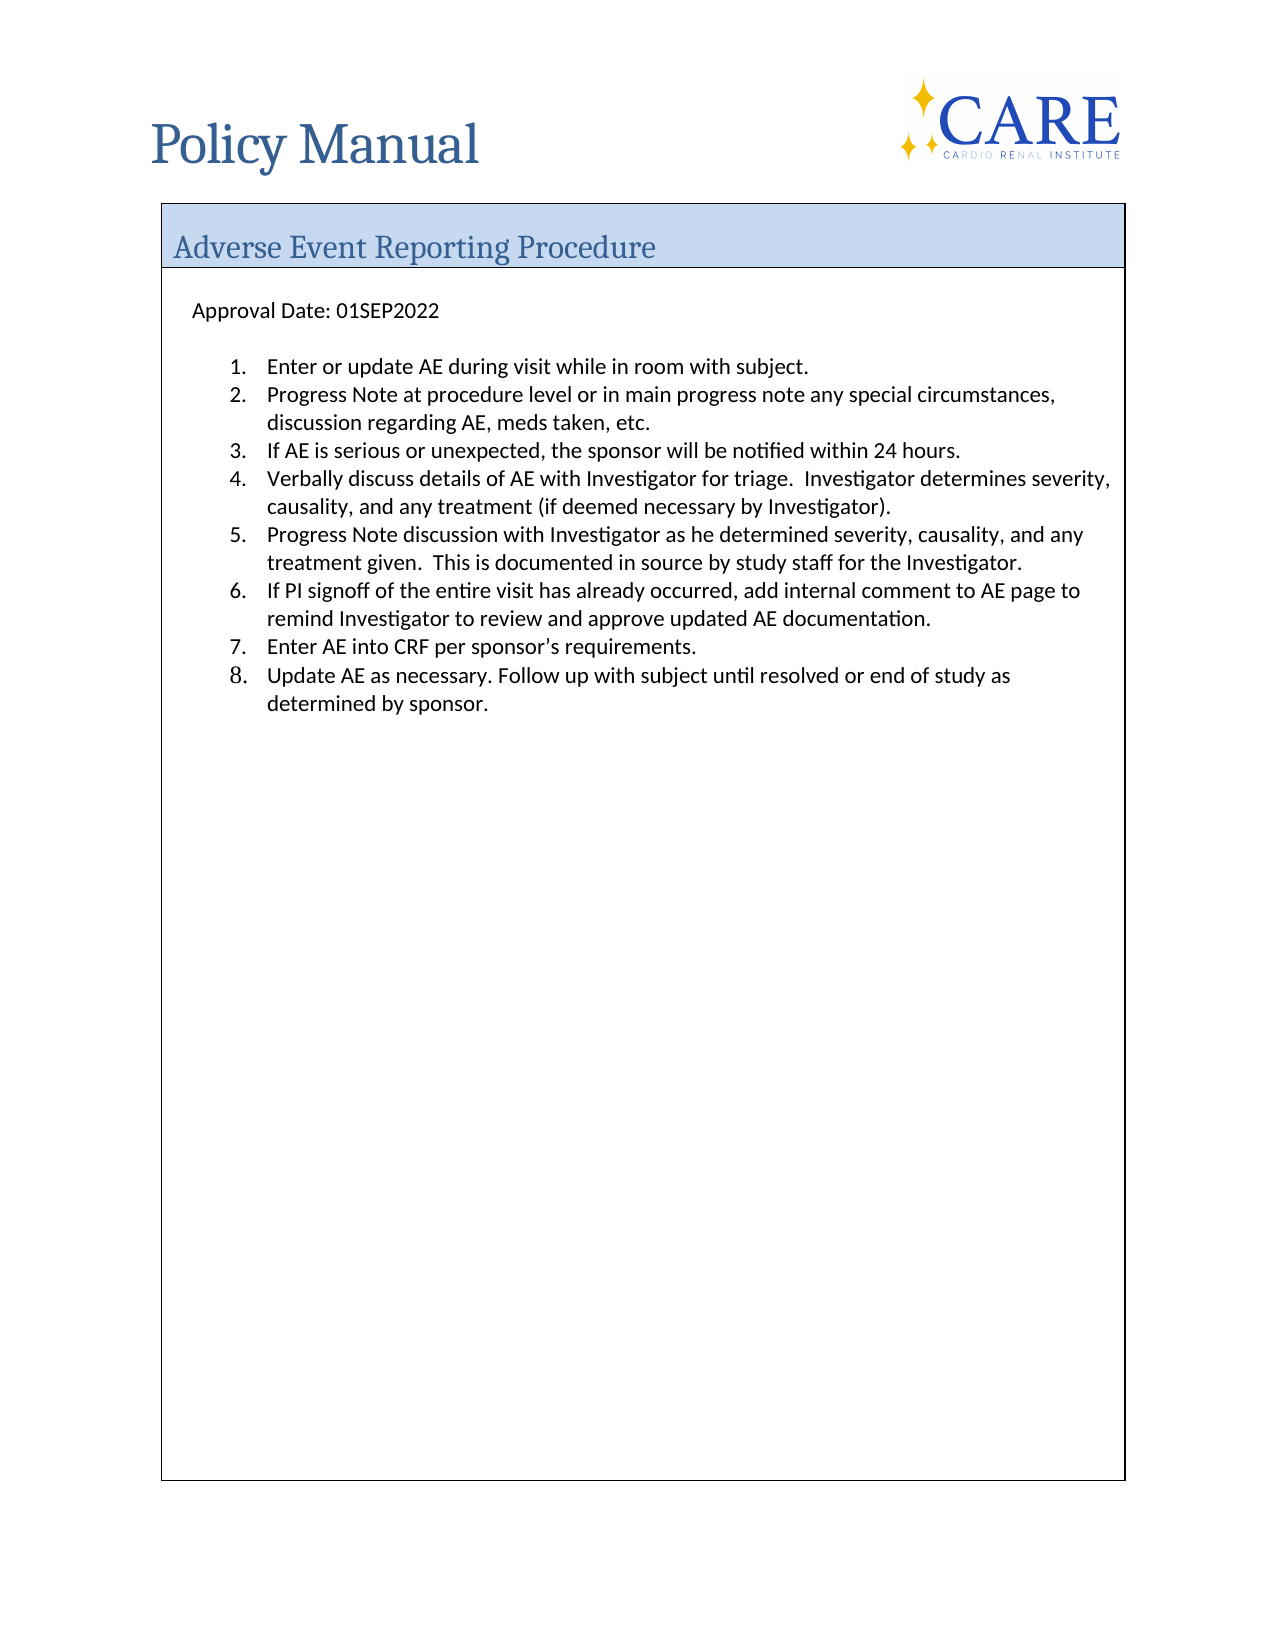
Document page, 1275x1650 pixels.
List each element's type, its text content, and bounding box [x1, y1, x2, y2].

picture [900, 75, 1120, 164]
table_cell Approval Date: 01SEP2022 Enter or update AE during visit while in room with subject. Progress Note at procedure level or in main progress note any special circumstances, discussion regarding AE, meds taken, etc. If AE is serious or unexpected, the sponsor will be notified within 24 hours. Verbally discuss details of AE with Investigator for triage. Investigator determines severity, causality, and any treatment (if deemed necessary by Investigator). Progress Note discussion with Investigator as he determined severity, causality, and any treatment given. This is documented in source by study staff for the Investigator. If PI signoff of the entire visit has already occurred, add internal comment to AE page to remind Investigator to review and approve updated AE documentation. Enter AE into CRF per sponsor’s requirements. Update AE as necessary. Follow up with subject until resolved or end of study as determined by sponsor. [162, 268, 1124, 1480]
table_header Adverse Event Reporting Procedure [162, 204, 1124, 267]
